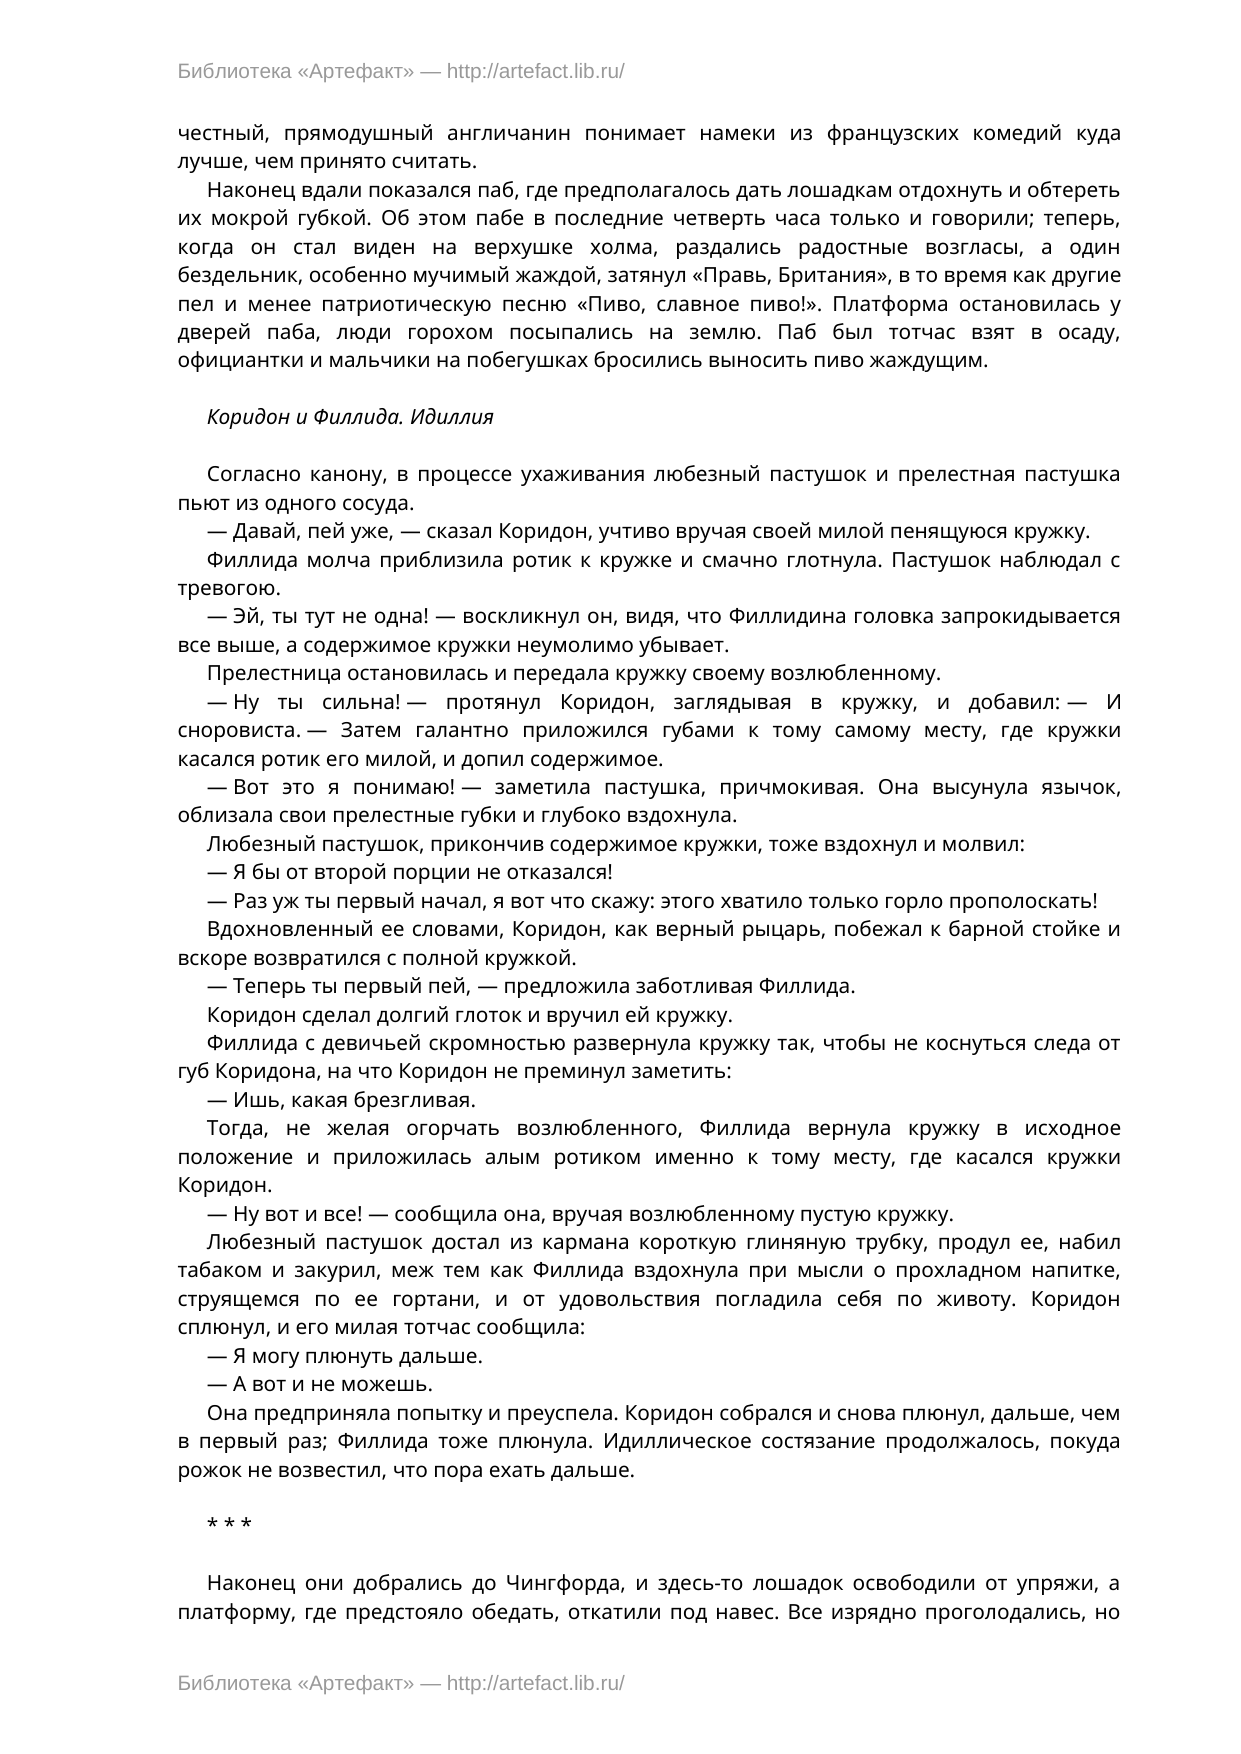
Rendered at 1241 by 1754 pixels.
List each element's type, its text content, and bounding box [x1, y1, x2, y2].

text — Давай, пей уже, — сказал Коридон, учтиво вручая своей милой пенящуюся кружку. [177, 516, 1122, 545]
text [177, 1568, 1122, 1625]
text Филлида молча приблизила ротик к кружке и смачно глотнула. Пастушок наблюдал с тревогою. [177, 545, 1122, 602]
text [177, 118, 1122, 175]
subtitle * * * [177, 1512, 1122, 1540]
text — А вот и не можешь. [177, 1369, 1122, 1398]
text Наконец вдали показался паб, где предполагалось дать лошадкам отдохнуть и обтереть их мокрой губкой. Об этом пабе в последние четверть часа только и говорили; теперь, когда он стал виден на верхушке холма, раздались радостные возгласы, а один бездельник, особенно мучимый жаждой, затянул «Правь, Британия», в то время как другие пел и менее патриотическую песню «Пиво, славное пиво!». Платформа остановилась у дверей паба, люди горохом посыпались на землю. Паб был тотчас взят в осаду, официантки и мальчики на побегушках бросились выносить пиво жаждущим. [177, 175, 1122, 374]
text Коридон сделал долгий глоток и вручил ей кружку. [177, 1000, 1122, 1028]
text Филлида с девичьей скромностью развернула кружку так, чтобы не коснуться следа от губ Коридона, на что Коридон не преминул заметить: [177, 1028, 1122, 1085]
text Любезный пастушок, прикончив содержимое кружки, тоже вздохнул и молвил: [177, 829, 1122, 857]
text — Вот это я понимаю! — заметила пастушка, причмокивая. Она высунула язычок, облизала свои прелестные губки и глубоко вздохнула. [177, 772, 1122, 829]
text — Ну ты сильна! — протянул Коридон, заглядывая в кружку, и добавил: — И сноровиста. — Затем галантно приложился губами к тому самому месту, где кружки касался ротик его милой, и допил содержимое. [177, 687, 1122, 772]
text Она предприняла попытку и преуспела. Коридон собрался и снова плюнул, дальше, чем в первый раз; Филлида тоже плюнула. Идиллическое состязание продолжалось, покуда рожок не возвестил, что пора ехать дальше. [177, 1398, 1122, 1483]
text Прелестница остановилась и передала кружку своему возлюбленному. [177, 658, 1122, 687]
text — Эй, ты тут не одна! — воскликнул он, видя, что Филлидина головка запрокидывается все выше, а содержимое кружки неумолимо убывает. [177, 602, 1122, 658]
text Вдохновленный ее словами, Коридон, как верный рыцарь, побежал к барной стойке и вскоре возвратился с полной кружкой. [177, 914, 1122, 971]
text Любезный пастушок достал из кармана короткую глиняную трубку, продул ее, набил табаком и закурил, меж тем как Филлида вздохнула при мысли о прохладном напитке, струящемся по ее гортани, и от удовольствия погладила себя по животу. Коридон сплюнул, и его милая тотчас сообщила: [177, 1227, 1122, 1341]
text — Теперь ты первый пей, — предложила заботливая Филлида. [177, 971, 1122, 1000]
text — Ну вот и все! — сообщила она, вручая возлюбленному пустую кружку. [177, 1199, 1122, 1227]
text — Я могу плюнуть дальше. [177, 1341, 1122, 1369]
text Тогда, не желая огорчать возлюбленного, Филлида вернула кружку в исходное положение и приложилась алым ротиком именно к тому месту, где касался кружки Коридон. [177, 1113, 1122, 1199]
text Согласно канону, в процессе ухаживания любезный пастушок и прелестная пастушка пьют из одного сосуда. [177, 459, 1122, 516]
subtitle Коридон и Филлида. Идиллия [177, 402, 1122, 431]
text — Я бы от второй порции не отказался! [177, 857, 1122, 886]
text — Ишь, какая брезгливая. [177, 1085, 1122, 1113]
text — Раз уж ты первый начал, я вот что скажу: этого хватило только горло прополоскать! [177, 886, 1122, 914]
